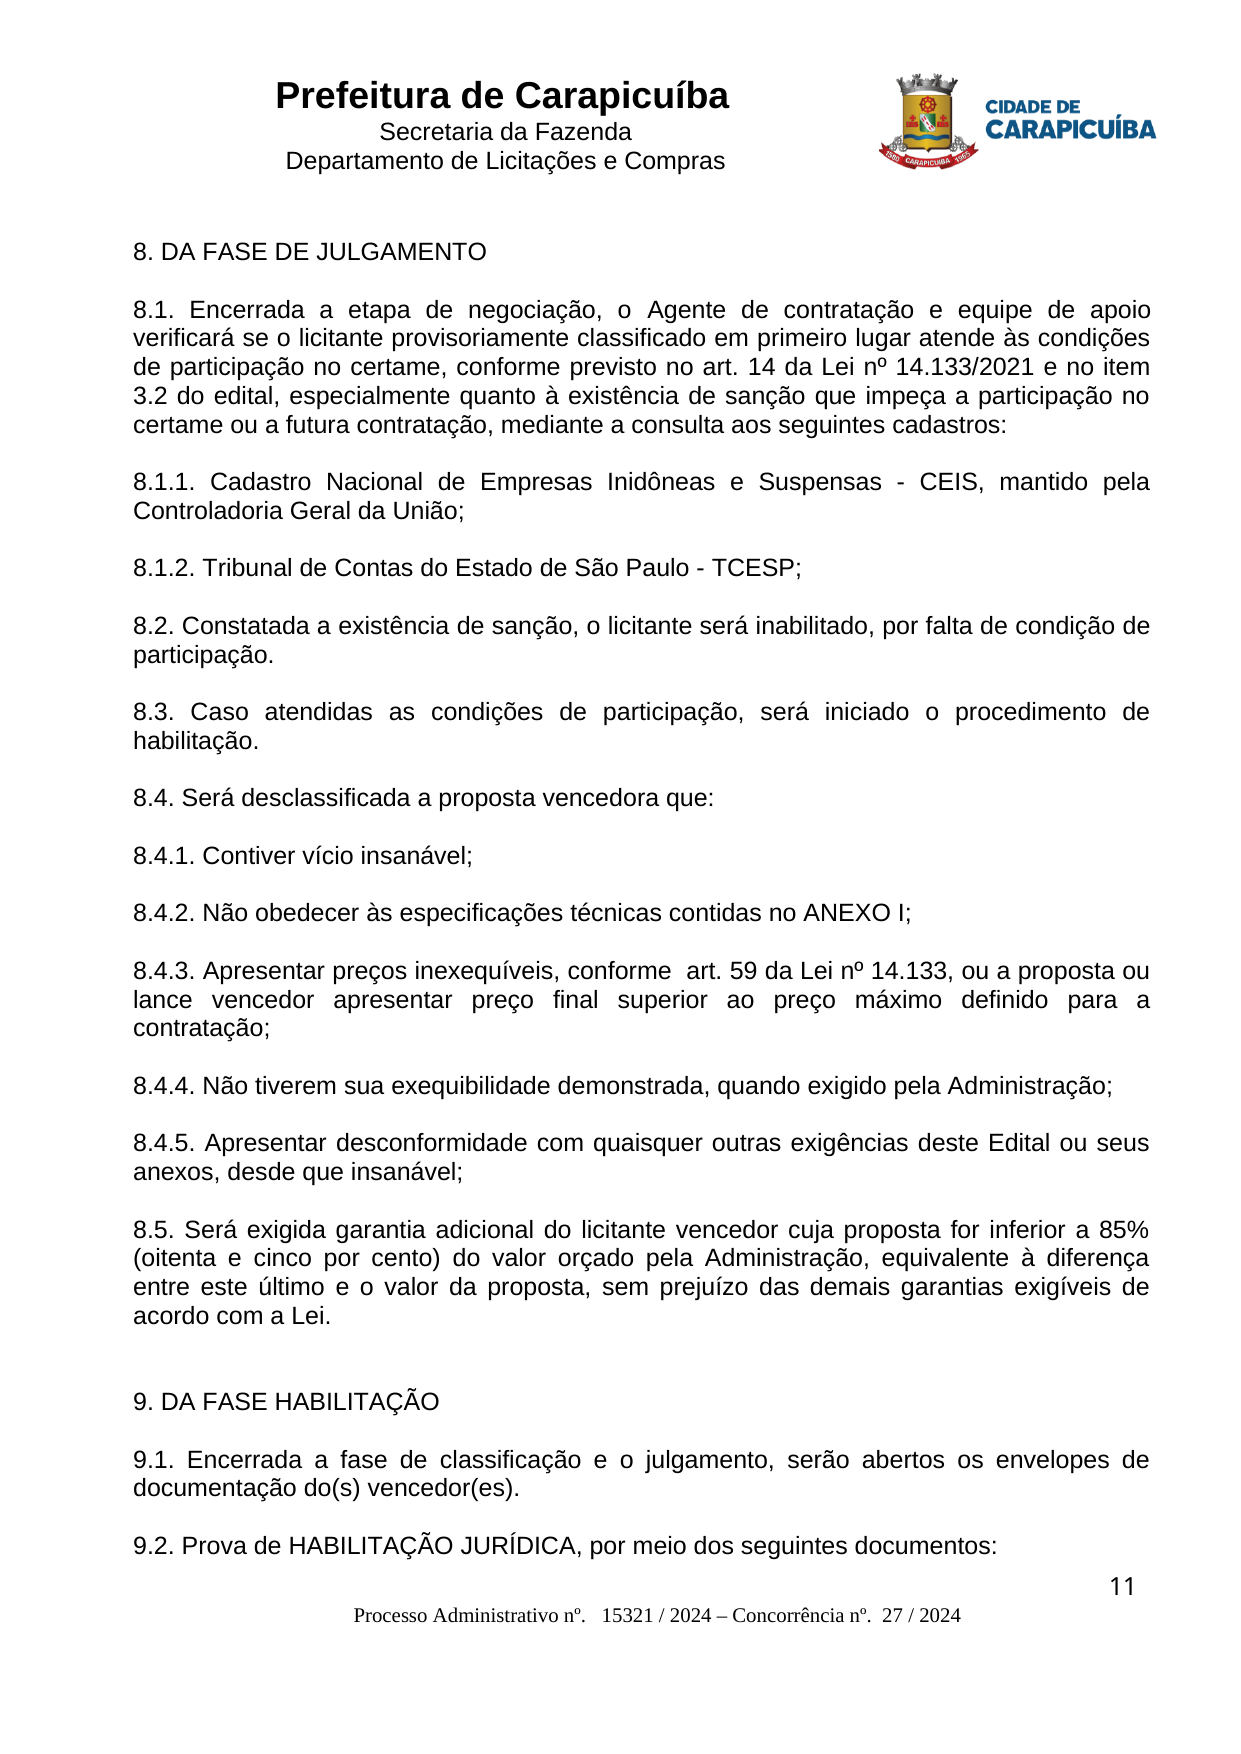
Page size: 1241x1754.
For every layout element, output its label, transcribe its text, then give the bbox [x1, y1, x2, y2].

text 9.2. Prova de HABILITAÇÃO JURÍDICA, por meio dos seguintes documentos: [133, 1531, 1152, 1560]
text 8.4.2. Não obedecer às especificações técnicas contidas no ANEXO I; [133, 898, 1152, 927]
text 8.2. Constatada a existência de sanção, o licitante será inabilitado, por falta de condição de participação. [133, 611, 1152, 668]
text 8.4. Será desclassificada a proposta vencedora que: [133, 783, 1152, 812]
picture [877, 65, 1159, 172]
text 8.1.1. Cadastro Nacional de Empresas Inidôneas e Suspensas - CEIS, mantido pela Controladoria Geral da União; [133, 467, 1152, 525]
text 8.4.3. Apresentar preços inexequíveis, conforme art. 59 da Lei nº 14.133, ou a proposta ou lance vencedor apresentar preço final superior ao preço máximo definido para a contratação; [133, 956, 1152, 1042]
text 9. DA FASE HABILITAÇÃO [133, 1387, 1152, 1416]
text 8.4.1. Contiver vício insanável; [133, 841, 1152, 870]
text 8. DA FASE DE JULGAMENTO [133, 237, 1152, 266]
text 9.1. Encerrada a fase de classificação e o julgamento, serão abertos os envelopes de documentação do(s) vencedor(es). [133, 1445, 1152, 1502]
text 8.5. Será exigida garantia adicional do licitante vencedor cuja proposta for inferior a 85% (oitenta e cinco por cento) do valor orçado pela Administração, equivalente à diferença entre este último e o valor da proposta, sem prejuízo das demais garantias exigíveis de acordo com a Lei. [133, 1215, 1152, 1330]
text 8.4.4. Não tiverem sua exequibilidade demonstrada, quando exigido pela Administração; [133, 1071, 1152, 1100]
text 8.4.5. Apresentar desconformidade com quaisquer outras exigências deste Edital ou seus anexos, desde que insanável; [133, 1128, 1152, 1186]
text 8.1.2. Tribunal de Contas do Estado de São Paulo - TCESP; [133, 553, 1152, 582]
text 8.3. Caso atendidas as condições de participação, será iniciado o procedimento de habilitação. [133, 697, 1152, 755]
text 8.1. Encerrada a etapa de negociação, o Agente de contratação e equipe de apoio verificará se o licitante provisoriamente classificado em primeiro lugar atende às condições de participação no certame, conforme previsto no art. 14 da Lei nº 14.133/2021 e no item 3.2 do edital, especialmente quanto à existência de sanção que impeça a participação no certame ou a futura contratação, mediante a consulta aos seguintes cadastros: [133, 295, 1152, 438]
